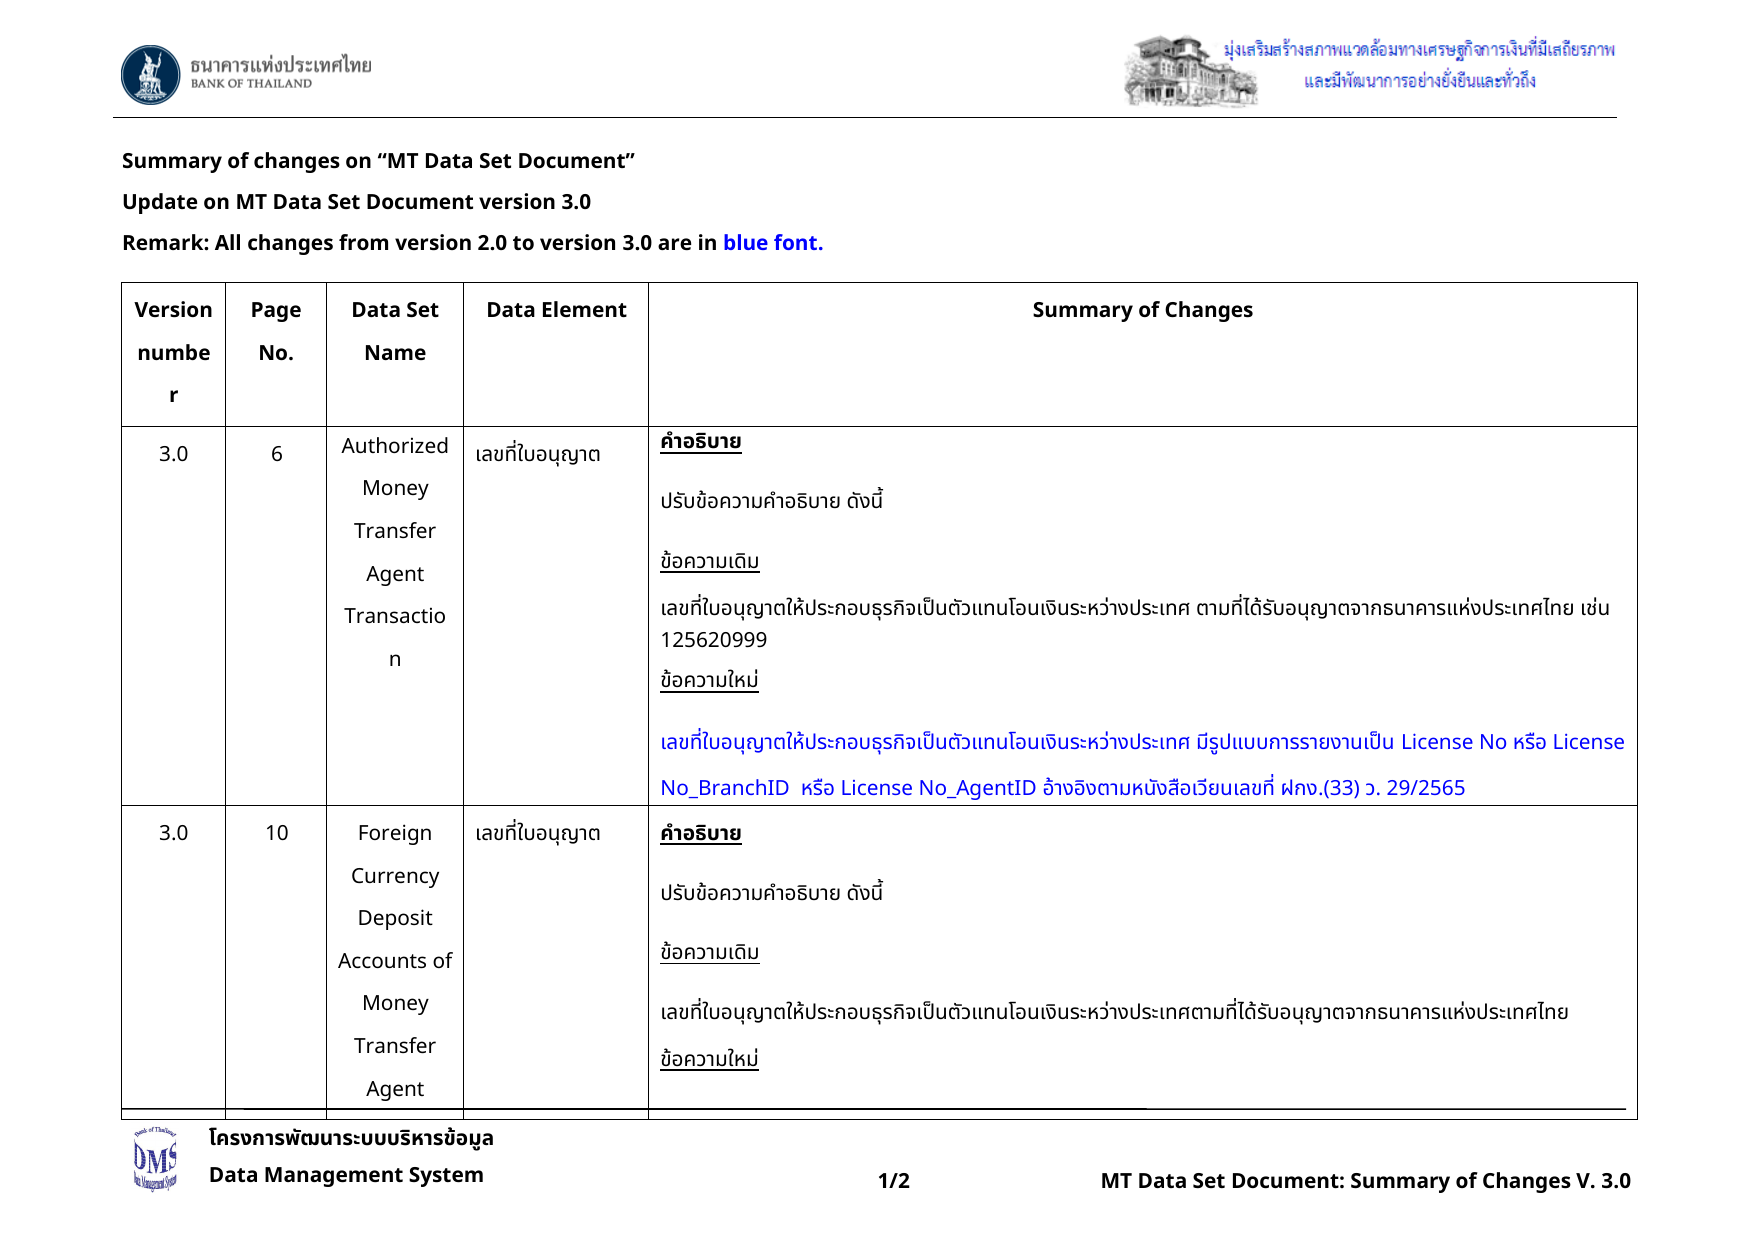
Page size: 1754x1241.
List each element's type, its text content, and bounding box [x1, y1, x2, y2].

table_cell คำอธิบาย ปรับข้อความคำอธิบาย ดังนี้ ข้อความเดิม เลขที่ใบอนุญาตให้ประกอบธุรกิจเป็นตัวแทนโอนเงินระหว่างประเทศ ตามที่ได้รับอนุญาตจากธนาคารแห่งประเทศไทย เช่น 125620999 ข้อความใหม่ เลขที่ใบอนุญาตให้ประกอบธุรกิจเป็นตัวแทนโอนเงินระหว่างประเทศ มีรูปแบบการรายงานเป็น License No หรือ License No_BranchID หรือ License No_AgentID อ้างอิงตามหนังสือเวียนเลขที่ ฝกง.(33) ว. 29/2565 [649, 427, 1637, 804]
table_header Summary of Changes [649, 283, 1637, 426]
picture [131, 1122, 180, 1195]
table_cell Foreign Currency Deposit Accounts of Money Transfer Agent [327, 806, 463, 1119]
text Update on MT Data Set Document version 3.0 [122, 187, 1631, 216]
picture [1123, 31, 1619, 111]
text Summary of changes on “MT Data Set Document” [122, 147, 1631, 175]
table_cell 3.0 [122, 427, 225, 804]
table_cell เลขที่ใบอนุญาต [464, 427, 648, 804]
table_header Data Set Name [327, 283, 463, 426]
text Remark: All changes from version 2.0 to version 3.0 are in blue font. [122, 228, 1631, 257]
table_cell Authorized Money Transfer Agent Transaction [327, 427, 463, 804]
table_cell เลขที่ใบอนุญาต [464, 806, 648, 1119]
table_header Version number [122, 283, 225, 426]
table_cell 10 [226, 806, 326, 1119]
table_cell 3.0 [122, 806, 225, 1119]
table_header Page No. [226, 283, 326, 426]
table_header Data Element [464, 283, 648, 426]
picture [110, 35, 384, 114]
table_cell 6 [226, 427, 326, 804]
